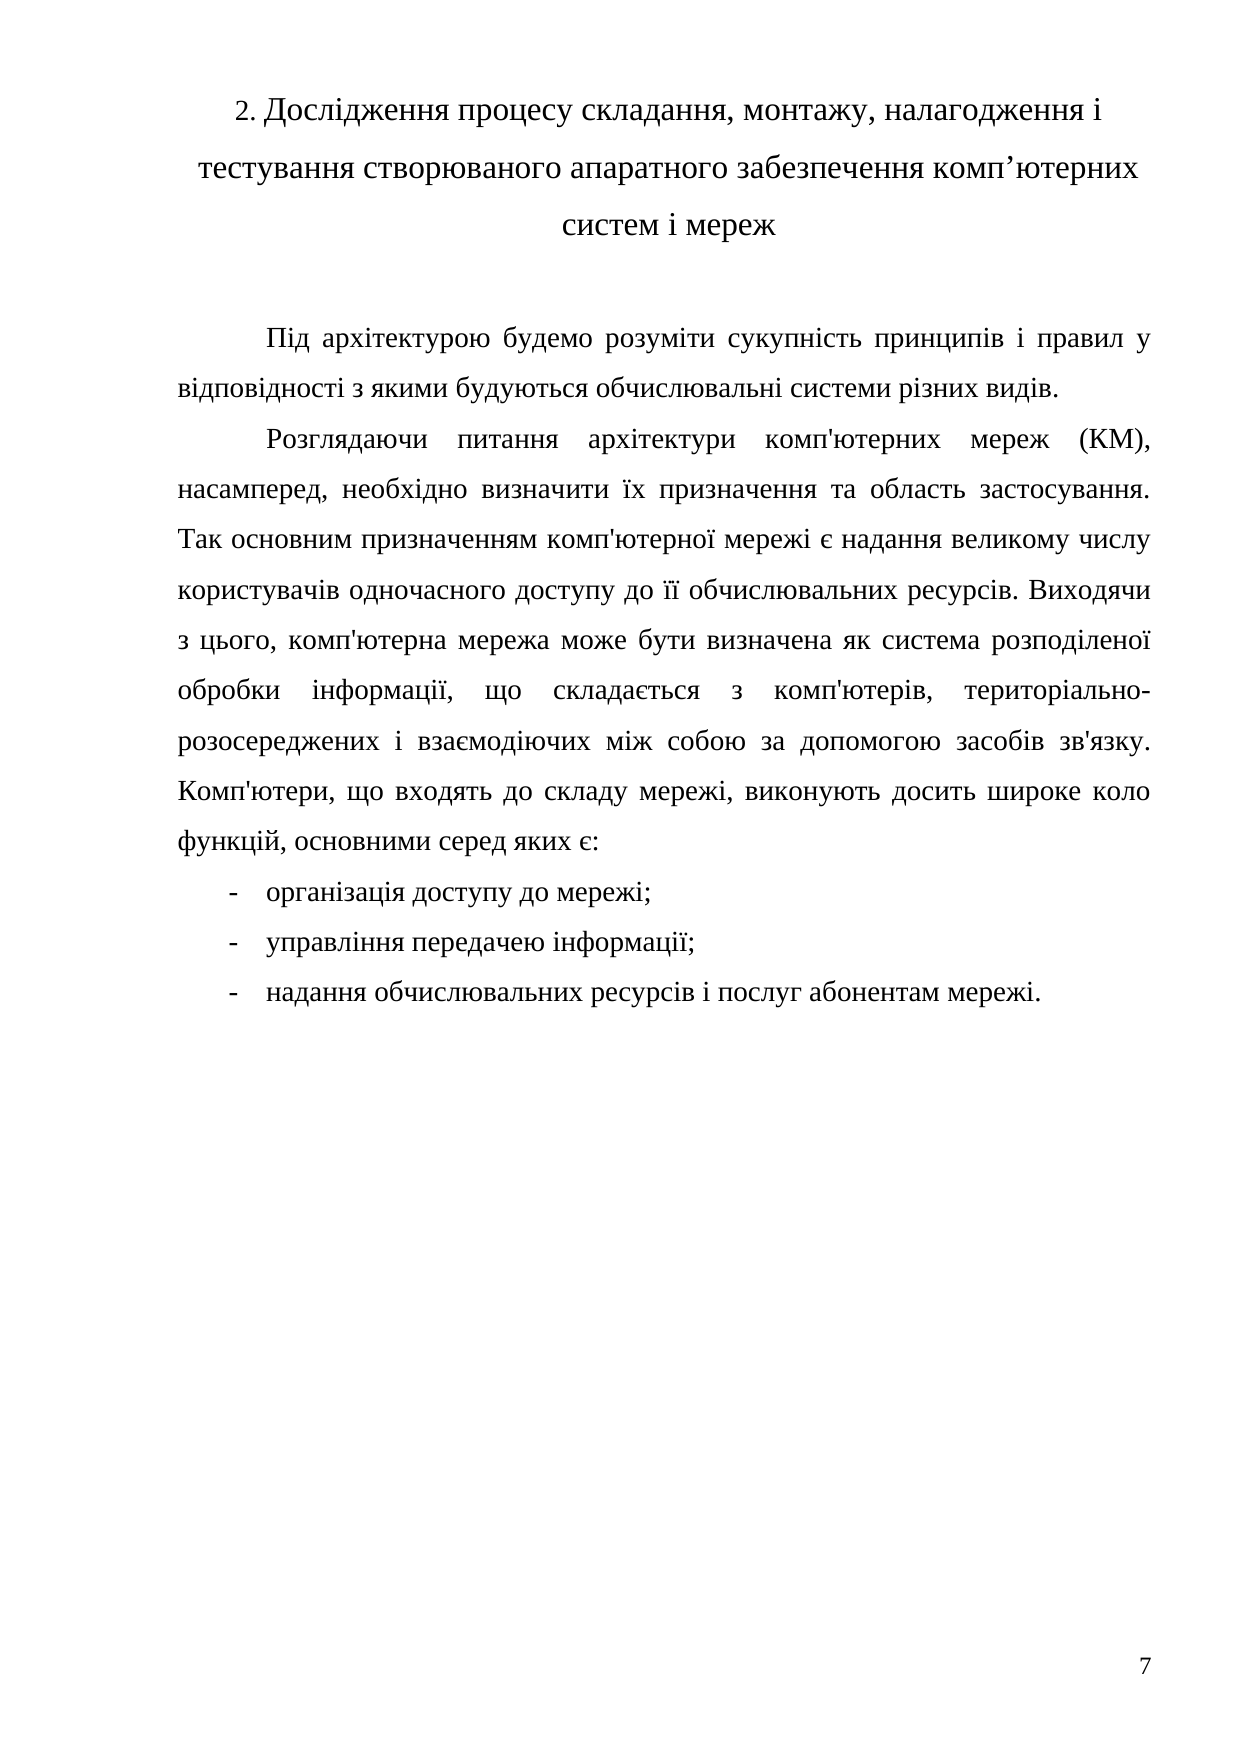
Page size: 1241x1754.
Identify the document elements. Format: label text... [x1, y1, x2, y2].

subtitle Розглядаючи питання архітектури комп'ютерних мереж (КМ), насамперед, необхідно визначити їх призначення та область застосування. Так основним призначенням комп'ютерної мережі є надання великому числу користувачів одночасного доступу до її обчислювальних ресурсів. Виходячи з цього, комп'ютерна мережа може бути визначена як система розподіленої обробки інформації, що складається з комп'ютерів, територіально-розосереджених і взаємодіючих між собою за допомогою засобів зв'язку. Комп'ютери, що входять до складу мережі, виконують досить широке коло функцій, основними серед яких є: [177, 421, 1152, 857]
subtitle надання обчислювальних ресурсів і послуг абонентам мережі. [228, 974, 1152, 1008]
subtitle організація доступу до мережі; [228, 874, 1152, 907]
text 2. Дослідження процесу складання, монтажу, налагодження і тестування створюваного апаратного забезпечення комп’ютерних систем і мереж [177, 90, 1160, 243]
subtitle Під архітектурою будемо розуміти сукупність принципів і правил у відповідності з якими будуються обчислювальні системи різних видів. [177, 320, 1152, 404]
subtitle управління передачею інформації; [228, 924, 1152, 957]
